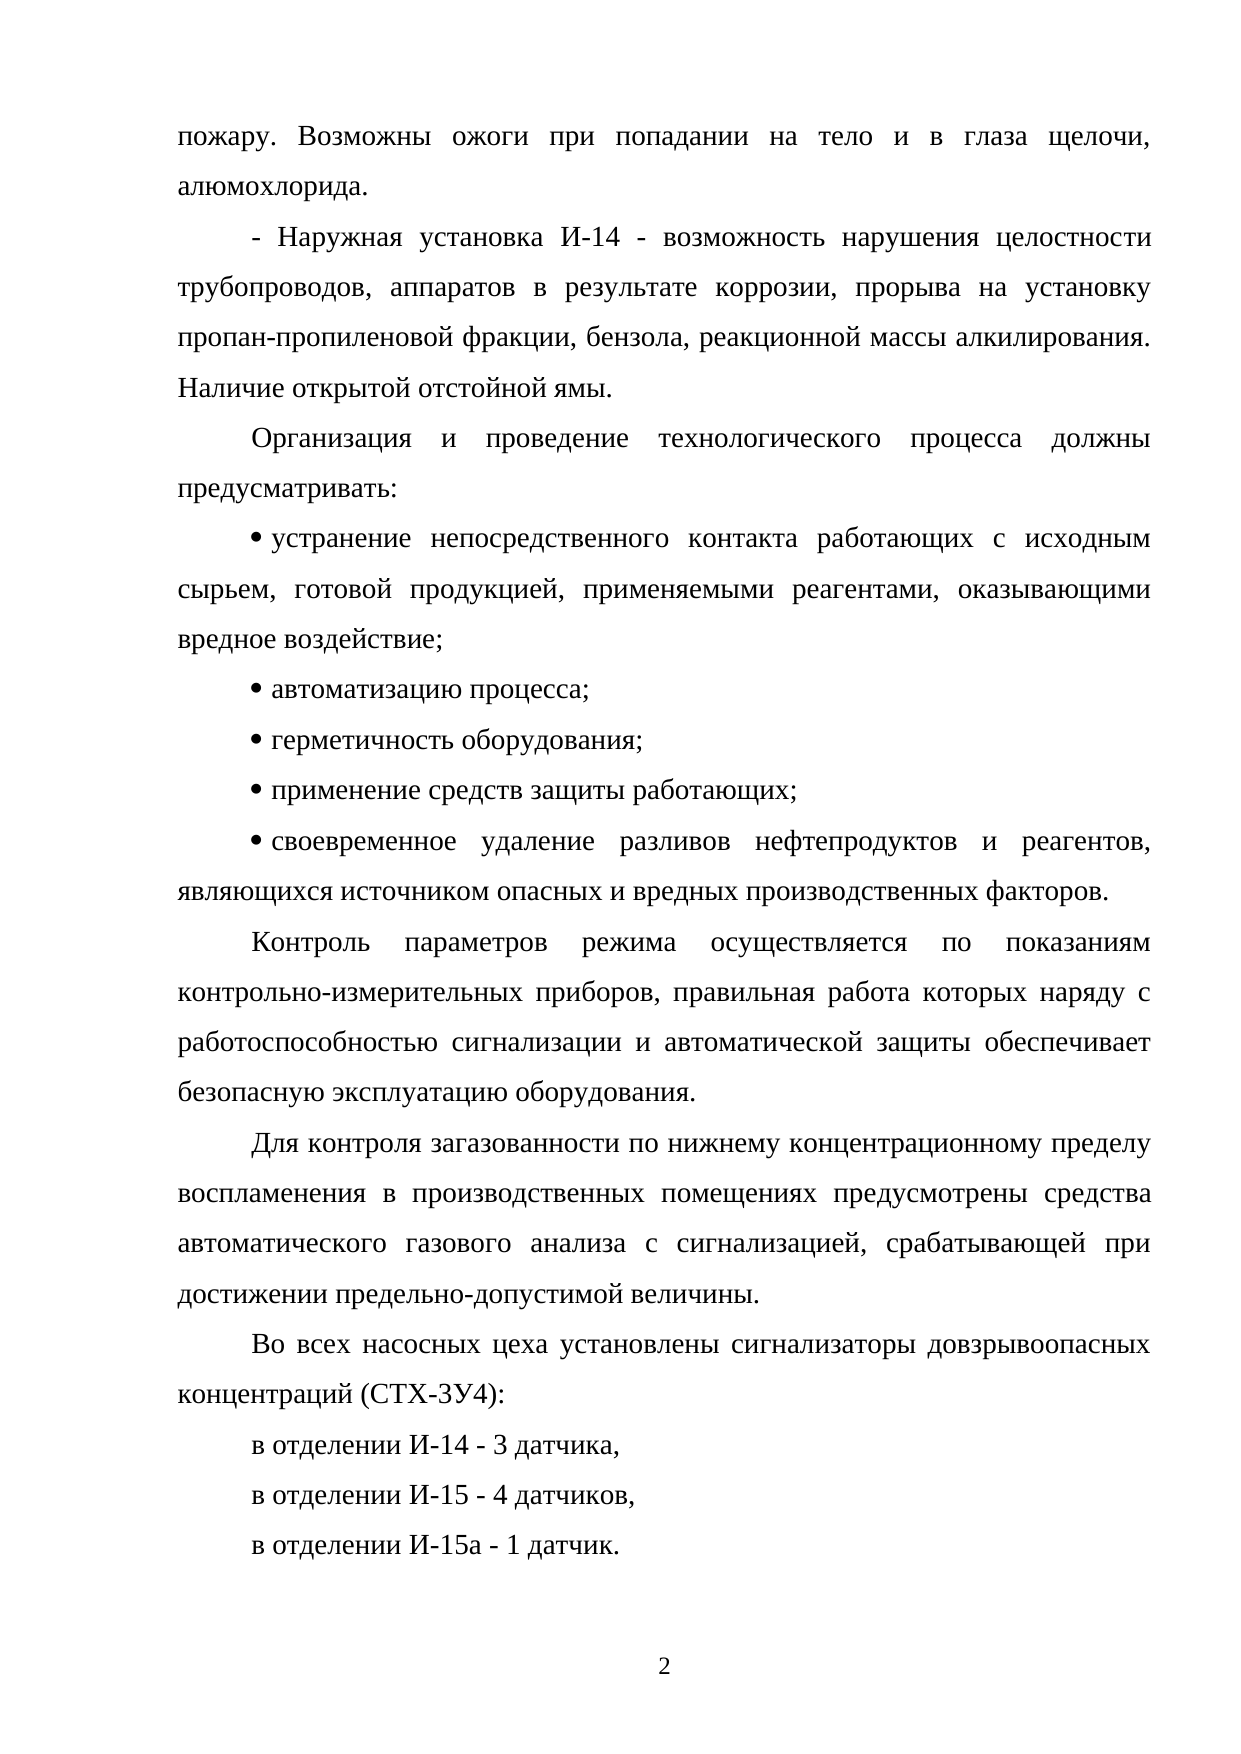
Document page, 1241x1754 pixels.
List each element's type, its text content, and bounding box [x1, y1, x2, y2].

list устранение непосредственного контакта работающих с исходным сырьем, готовой продукцией, применяемыми реагентами, оказывающими вредное воздействие; [177, 521, 1152, 655]
text в отделении И-14 - 3 датчика, [177, 1427, 1152, 1460]
list своевременное удаление разливов нефтепродуктов и реагентов, являющихся источником опасных и вредных производственных факторов. [177, 823, 1152, 907]
text - Наружная установка И-14 - возможность нарушения целостности трубопроводов, аппаратов в результате коррозии, прорыва на установку пропан-пропиленовой фракции, бензола, реакционной массы алкилирования. Наличие открытой отстойной ямы. [177, 219, 1152, 403]
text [177, 118, 1152, 202]
text Для контроля загазованности по нижнему концентрационному пределу воспламенения в производственных помещениях предусмотрены средства автоматического газового анализа с сигнализацией, срабатывающей при достижении предельно-допустимой величины. [177, 1125, 1152, 1309]
text в отделении И-15 - 4 датчиков, [177, 1477, 1152, 1511]
list применение средств защиты работающих; [177, 772, 1152, 806]
list герметичность оборудования; [177, 722, 1152, 756]
text Организация и проведение технологического процесса должны предусматривать: [177, 420, 1152, 504]
text Контроль параметров режима осуществляется по показаниям контрольно-измерительных приборов, правильная работа которых наряду с работоспособностью сигнализации и автоматической защиты обеспечивает безопасную эксплуатацию оборудования. [177, 924, 1152, 1108]
text в отделении И-15а - 1 датчик. [177, 1527, 1152, 1561]
text Во всех насосных цеха установлены сигнализаторы довзрывоопасных концентраций (СТХ-3У4): [177, 1326, 1152, 1410]
list автоматизацию процесса; [177, 672, 1152, 705]
